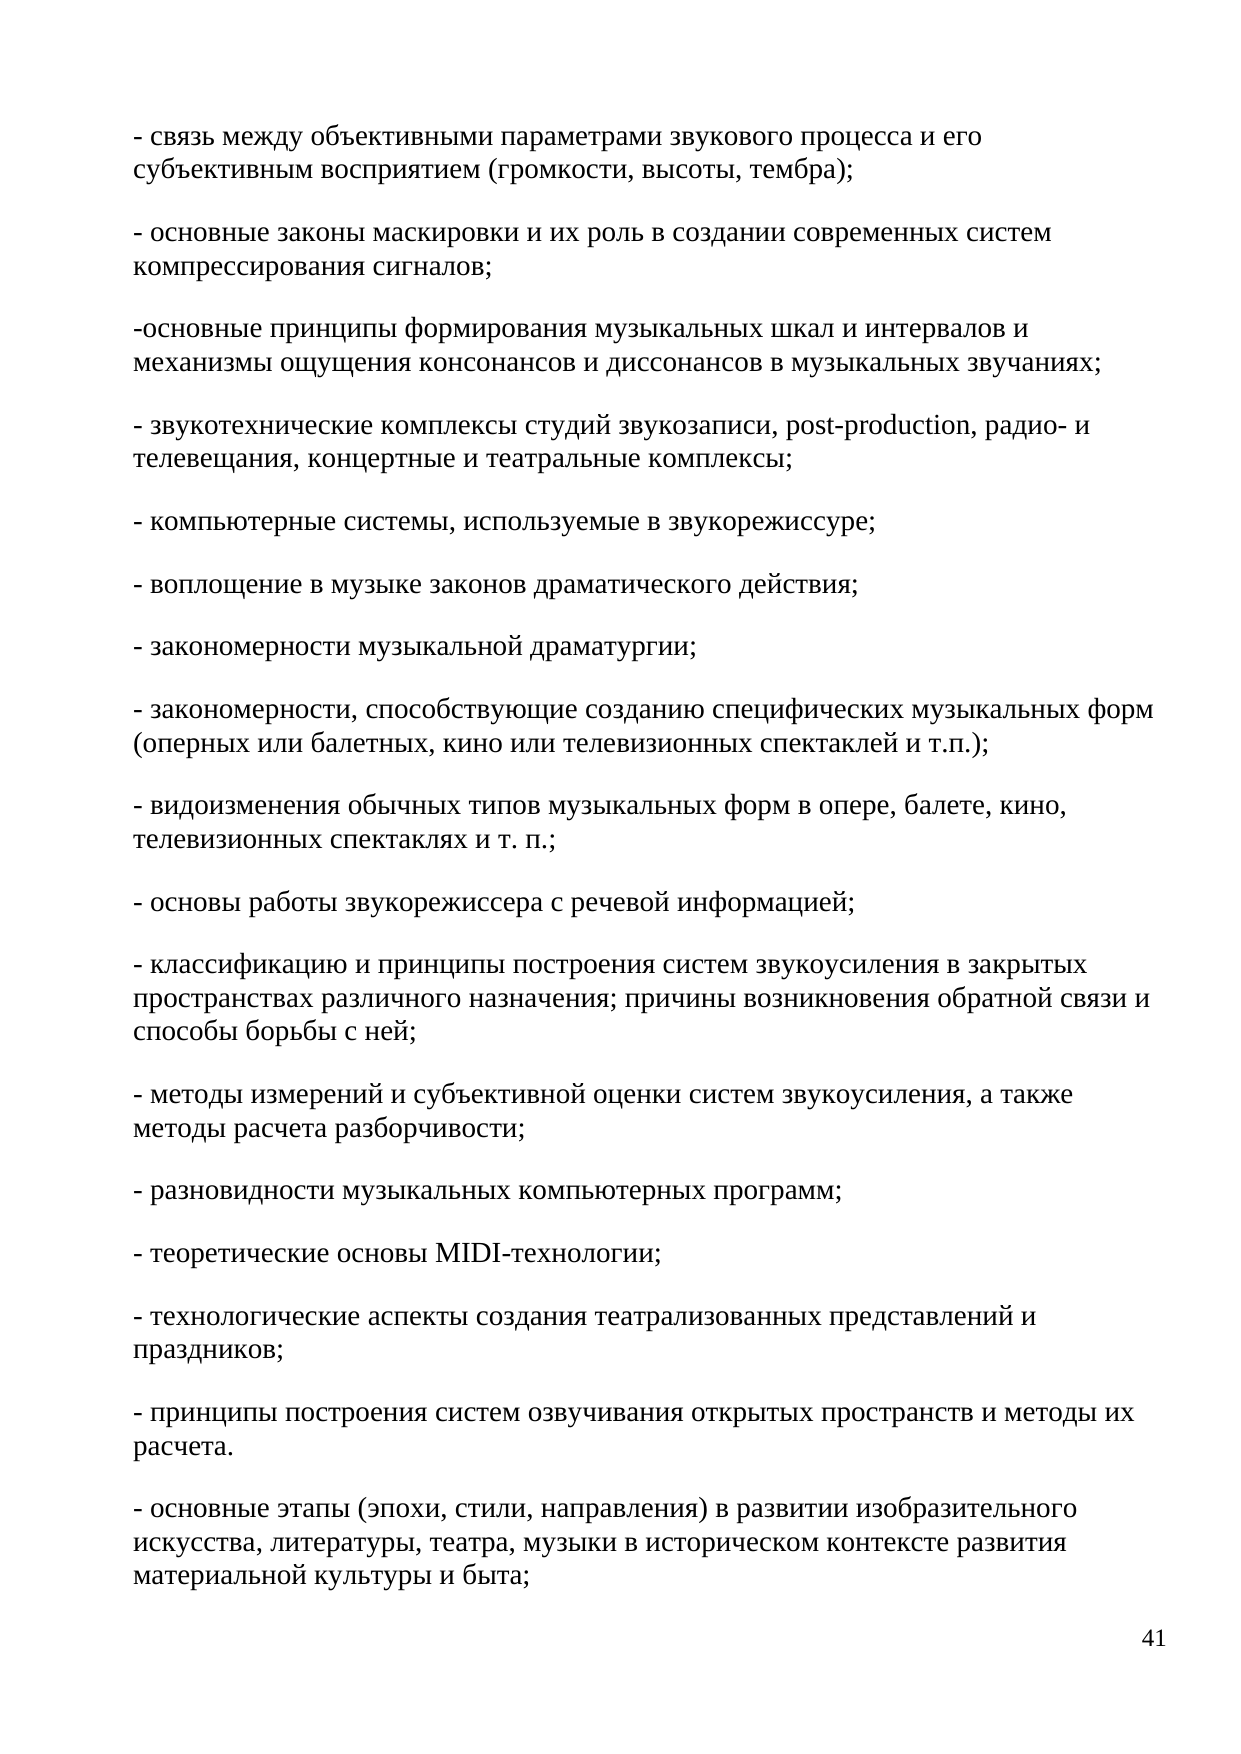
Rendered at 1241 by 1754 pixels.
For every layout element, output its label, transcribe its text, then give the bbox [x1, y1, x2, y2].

text - методы измерений и субъективной оценки систем звукоусиления, а также методы расчета разборчивости; [133, 1076, 1167, 1143]
text -основные принципы формирования музыкальных шкал и интервалов и механизмы ощущения консонансов и диссонансов в музыкальных звучаниях; [133, 311, 1167, 378]
text - теоретические основы MIDI-технологии; [133, 1235, 1167, 1269]
text - основы работы звукорежиссера с речевой информацией; [133, 884, 1167, 917]
text - видоизменения обычных типов музыкальных форм в опере, балете, кино, телевизионных спектаклях и т. п.; [133, 787, 1167, 854]
text - классификацию и принципы построения систем звукоусиления в закрытых пространствах различного назначения; причины возникновения обратной связи и способы борьбы с ней; [133, 946, 1167, 1047]
text - закономерности, способствующие созданию специфических музыкальных форм (оперных или балетных, кино или телевизионных спектаклей и т.п.); [133, 691, 1167, 758]
text - принципы построения систем озвучивания открытых пространств и методы их расчета. [133, 1394, 1167, 1461]
text - закономерности музыкальной драматургии; [133, 628, 1167, 662]
text - связь между объективными параметрами звукового процесса и его субъективным восприятием (громкости, высоты, тембра); [133, 118, 1167, 185]
text - звукотехнические комплексы студий звукозаписи, post-production, радио- и телевещания, концертные и театральные комплексы; [133, 407, 1167, 474]
text - технологические аспекты создания театрализованных представлений и праздников; [133, 1298, 1167, 1365]
text - разновидности музыкальных компьютерных программ; [133, 1172, 1167, 1206]
text - основные законы маскировки и их роль в создании современных систем компрессирования сигналов; [133, 214, 1167, 281]
text - воплощение в музыке законов драматического действия; [133, 566, 1167, 599]
text - основные этапы (эпохи, стили, направления) в развитии изобразительного искусства, литературы, театра, музыки в историческом контексте развития материальной культуры и быта; [133, 1490, 1167, 1591]
text - компьютерные системы, используемые в звукорежиссуре; [133, 503, 1167, 537]
